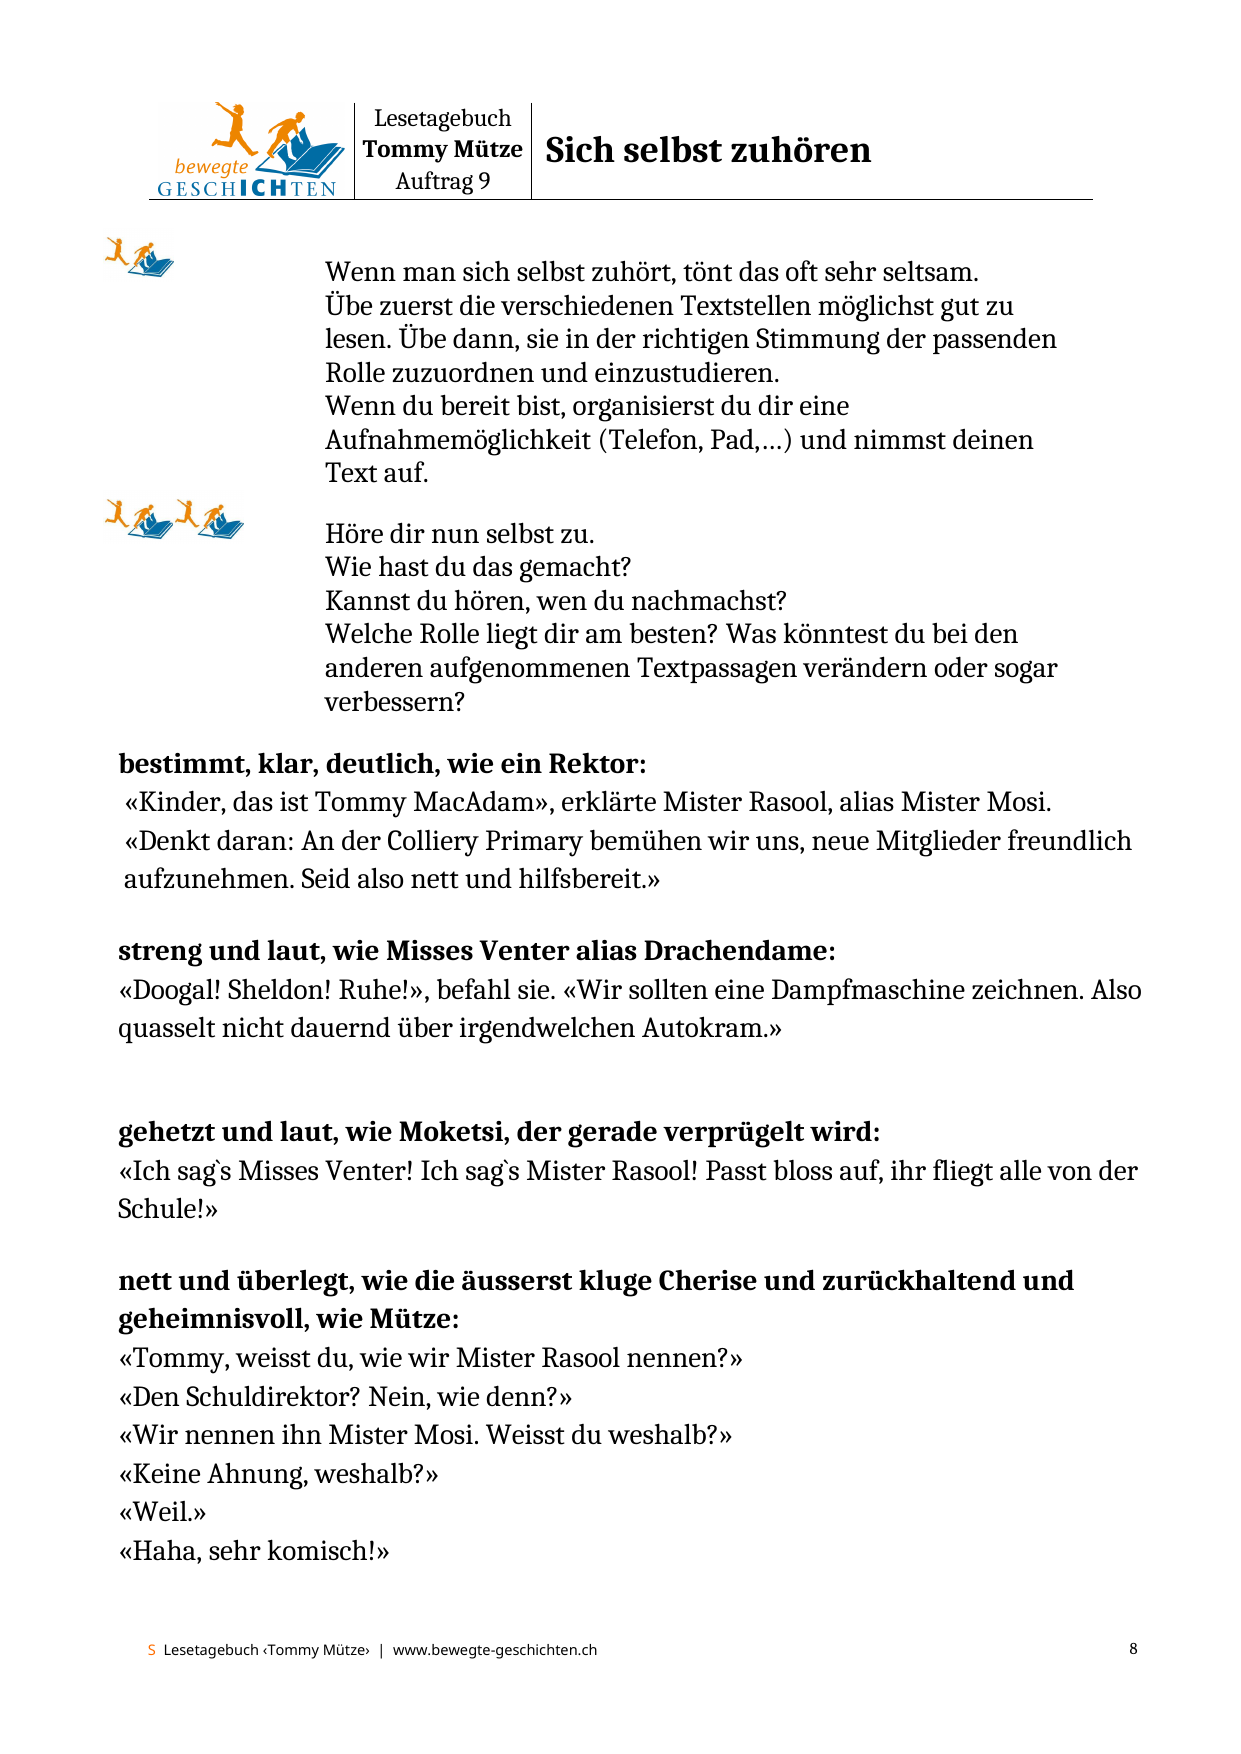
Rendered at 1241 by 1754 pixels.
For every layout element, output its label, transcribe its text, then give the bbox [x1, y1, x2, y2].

picture [103, 228, 174, 282]
table_header Sich selbst zuhören [532, 103, 1093, 198]
text Übe zuerst die verschiedenen Textstellen möglichst gut zu lesen. Übe dann, sie in der richtigen Stimmung der passenden Rolle zuzuordnen und einzustudieren. [103, 289, 1064, 389]
text Höre dir nun selbst zu. Wie hast du das gemacht? Kannst du hören, wen du nachmachst? Welche Rolle liegt dir am besten? Was könntest du bei den anderen aufgenommenen Textpassagen verändern oder sogar verbessern? [103, 490, 1064, 718]
text «Ich sag`s Misses Venter! Ich sag`s Mister Rasool! Passt bloss auf, ihr fliegt alle von der Schule!» [118, 1154, 1167, 1226]
picture [321, 160, 331, 171]
table_header Lesetagebuch Tommy Mütze Auftrag 9 [355, 103, 531, 198]
text «Haha, sehr komisch!» [118, 1534, 1167, 1567]
text «Keine Ahnung, weshalb?» [118, 1457, 1167, 1490]
text bestimmt, klar, deutlich, wie ein Rektor: [118, 747, 1167, 781]
text Wenn man sich selbst zuhört, tönt das oft sehr seltsam. [103, 228, 1064, 289]
picture [158, 102, 345, 196]
text streng und laut, wie Misses Venter alias Drachendame: «Doogal! Sheldon! Ruhe!», befahl sie. «Wir sollten eine Dampfmaschine zeichnen. Also quasselt nicht dauernd über irgendwelchen Autokram.» [118, 934, 1167, 1045]
text «Den Schuldirektor? Nein, wie denn?» [118, 1380, 1167, 1413]
picture [103, 490, 244, 544]
table_header [149, 103, 354, 198]
text «Tommy, weisst du, wie wir Mister Rasool nennen?» [118, 1341, 1167, 1375]
text «Weil.» [118, 1495, 1167, 1529]
text gehetzt und laut, wie Moketsi, der gerade verprügelt wird: [118, 1116, 1167, 1149]
text nett und überlegt, wie die äusserst kluge Cherise und zurückhaltend und geheimnisvoll, wie Mütze: [118, 1264, 1167, 1336]
text «Wir nennen ihn Mister Mosi. Weisst du weshalb?» [118, 1418, 1167, 1452]
text «Kinder, das ist Tommy MacAdam», erklärte Mister Rasool, alias Mister Mosi. «Denkt daran: An der Colliery Primary bemühen wir uns, neue Mitglieder freundlich aufzunehmen. Seid also nett und hilfsbereit.» [124, 786, 1138, 896]
text Wenn du bereit bist, organisierst du dir eine Aufnahmemöglichkeit (Telefon, Pad,…) und nimmst deinen Text auf. [325, 389, 1064, 490]
